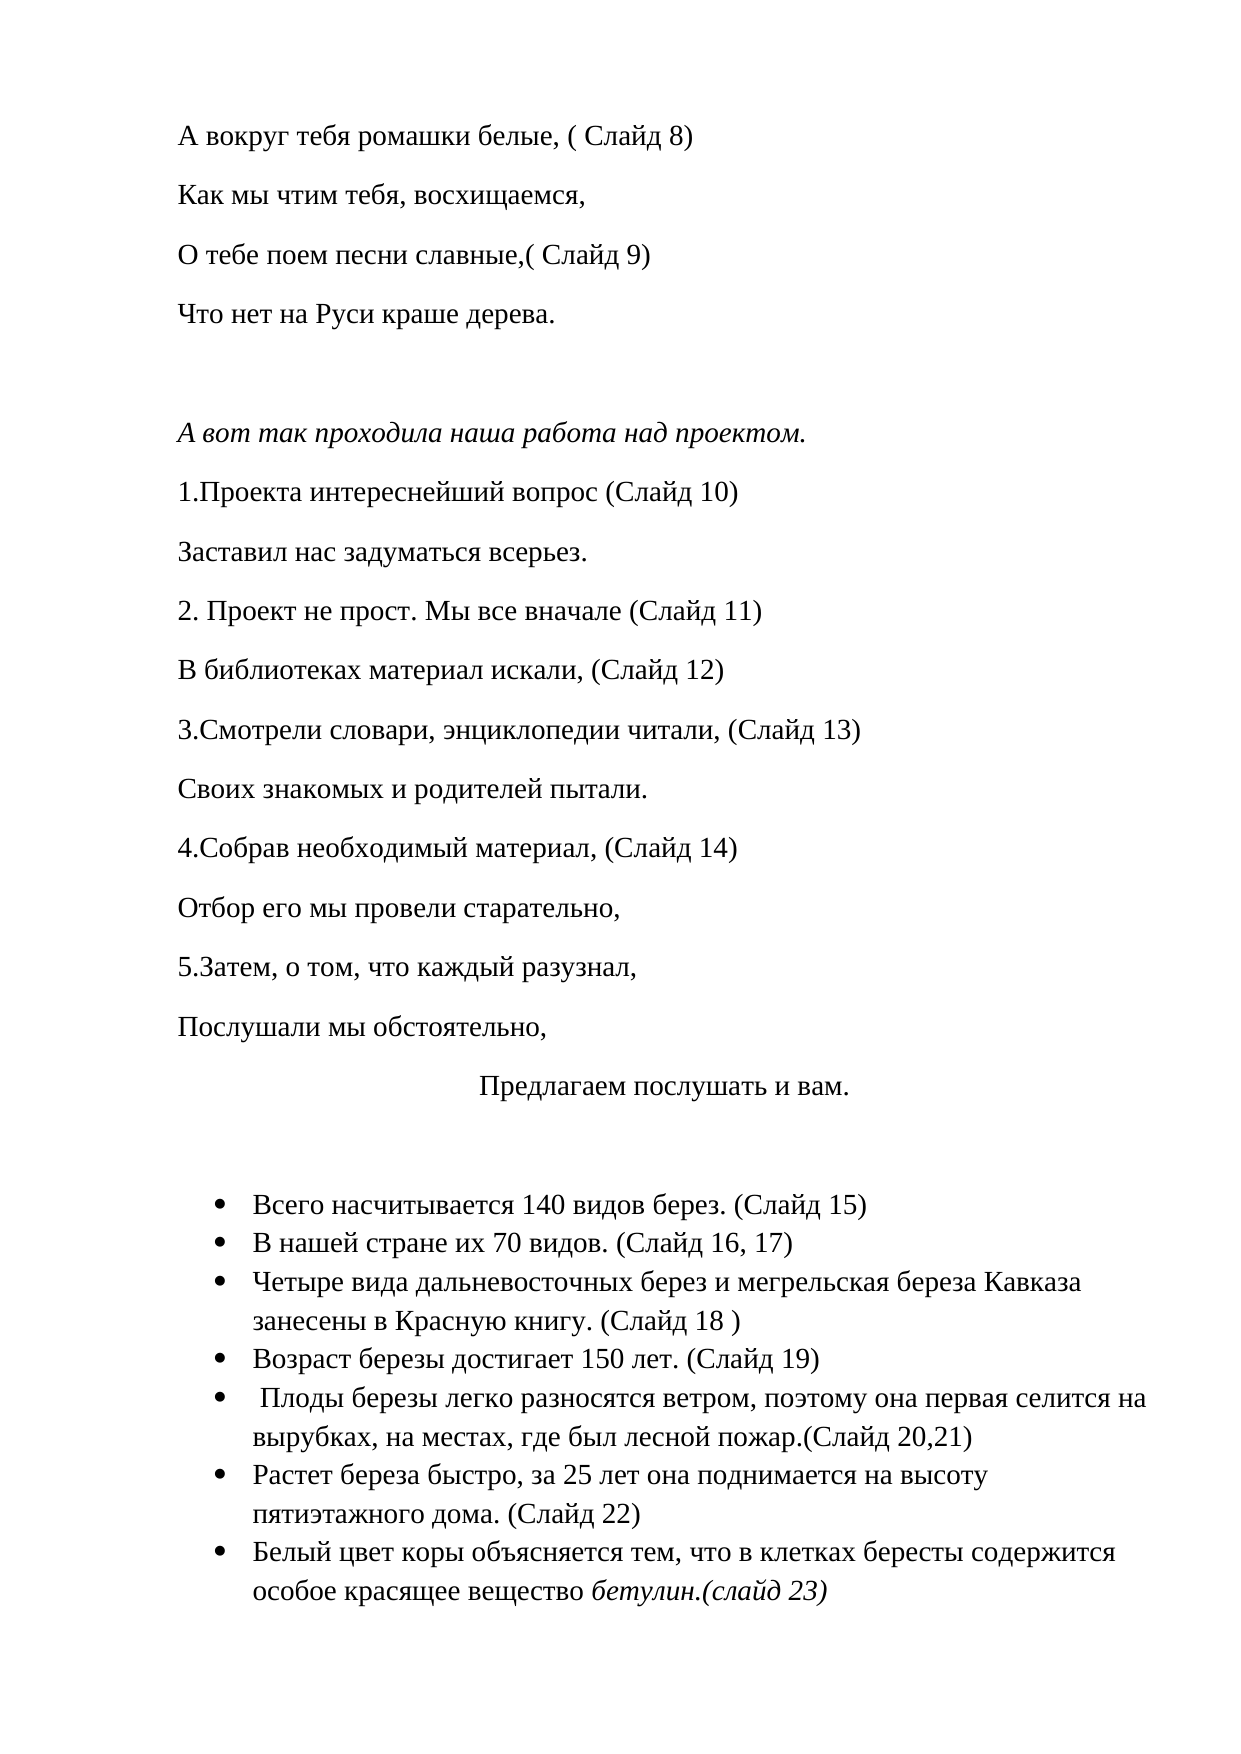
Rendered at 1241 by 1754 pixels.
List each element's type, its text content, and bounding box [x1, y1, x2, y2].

list Четыре вида дальневосточных берез и мегрельская береза Кавказа занесены в Красную книгу. (Слайд 18 ) [215, 1264, 1152, 1336]
list Возраст березы достигает 150 лет. (Слайд 19) [215, 1341, 1152, 1375]
text Отбор его мы провели старательно, [177, 890, 1152, 923]
list Растет береза быстро, за 25 лет она поднимается на высоту пятиэтажного дома. (Слайд 22) [215, 1457, 1152, 1529]
text 1.Проекта интереснейший вопрос (Слайд 10) [177, 474, 1152, 508]
text 4.Собрав необходимый материал, (Слайд 14) [177, 831, 1152, 864]
text 3.Смотрели словари, энциклопедии читали, (Слайд 13) [177, 712, 1152, 745]
text 2. Проект не прост. Мы все вначале (Слайд 11) [177, 593, 1152, 627]
list В нашей стране их 70 видов. (Слайд 16, 17) [215, 1226, 1152, 1259]
list Белый цвет коры объясняется тем, что в клетках бересты содержится особое красящее вещество бетулин.(слайд 23) [215, 1534, 1152, 1607]
text Своих знакомых и родителей пытали. [177, 771, 1152, 805]
list Плоды березы легко разносятся ветром, поэтому она первая селится на вырубках, на местах, где был лесной пожар.(Слайд 20,21) [215, 1380, 1152, 1452]
text О тебе поем песни славные,( Слайд 9) [177, 237, 1152, 270]
text А вот так проходила наша работа над проектом. [177, 415, 1152, 448]
text А вокруг тебя ромашки белые, ( Слайд 8) [177, 118, 1152, 152]
text Что нет на Руси краше дерева. [177, 296, 1152, 330]
list Всего насчитывается 140 видов берез. (Слайд 15) [215, 1187, 1152, 1221]
text Как мы чтим тебя, восхищаемся, [177, 177, 1152, 211]
text Предлагаем послушать и вам. [177, 1068, 1152, 1102]
text 5.Затем, о том, что каждый разузнал, [177, 949, 1152, 983]
text В библиотеках материал искали, (Слайд 12) [177, 652, 1152, 686]
text Послушали мы обстоятельно, [177, 1009, 1152, 1042]
text Заставил нас задуматься всерьез. [177, 534, 1152, 567]
